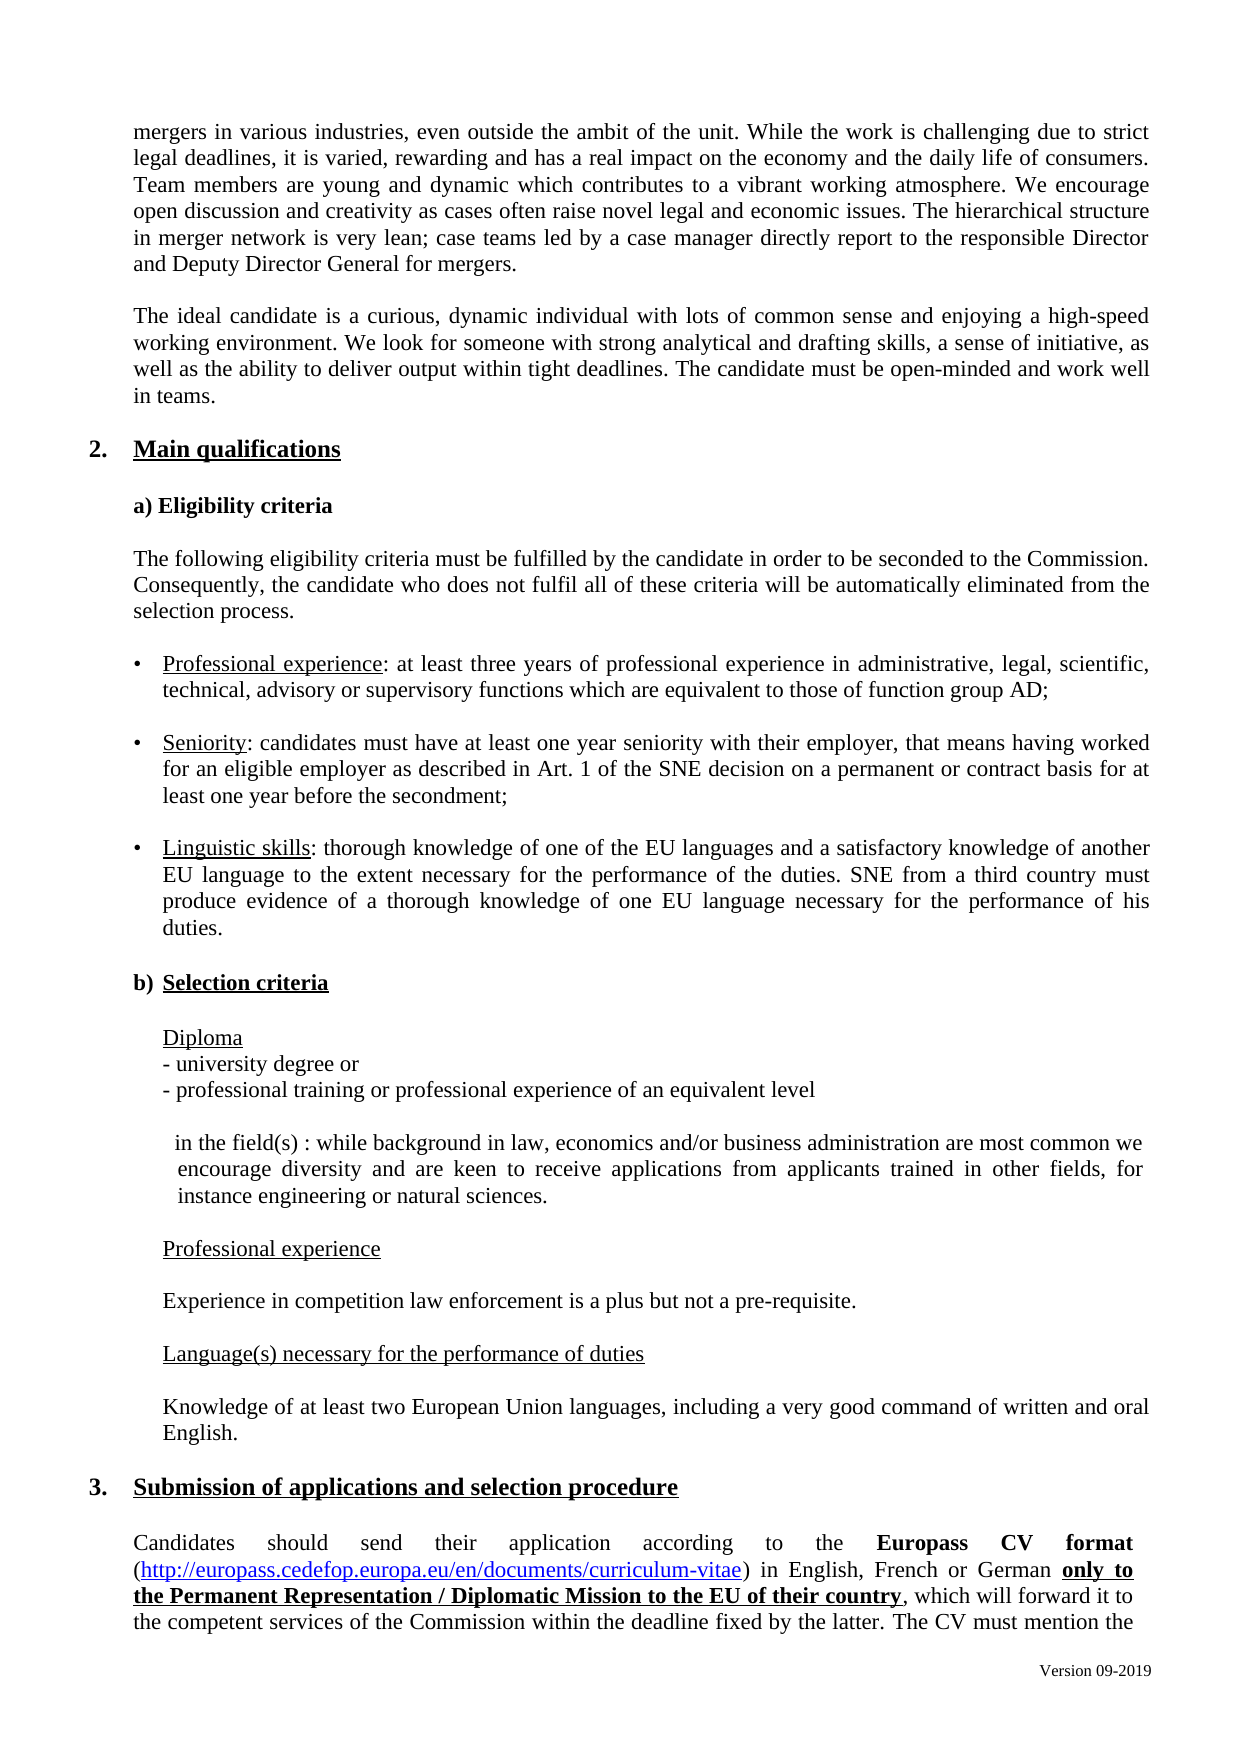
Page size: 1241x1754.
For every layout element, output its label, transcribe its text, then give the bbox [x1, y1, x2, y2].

text Professional experience [162, 1234, 1145, 1261]
text Diploma [162, 1024, 1145, 1050]
text in the field(s) : while background in law, economics and/or business administration are most common we encourage diversity and are keen to receive applications from applicants trained in other fields, for instance engineering or natural sciences. [162, 1129, 1145, 1208]
text 3. Submission of applications and selection procedure [89, 1472, 1152, 1501]
text b) Selection criteria [133, 969, 1014, 995]
text • Linguistic skills: thorough knowledge of one of the EU languages and a satisfactory knowledge of another EU language to the extent necessary for the performance of the duties. SNE from a third country must produce evidence of a thorough knowledge of one EU language necessary for the performance of his duties. [133, 834, 1152, 940]
text Knowledge of at least two European Union languages, including a very good command of written and oral English. [162, 1393, 1152, 1445]
text - university degree or [162, 1050, 1014, 1076]
text The ideal candidate is a curious, dynamic individual with lots of common sense and enjoying a high-speed working environment. We look for someone with strong analytical and drafting skills, a sense of initiative, as well as the ability to deliver output within tight deadlines. The candidate must be open-minded and work well in teams. [133, 303, 1152, 408]
text • Seniority: candidates must have at least one year seniority with their employer, that means having worked for an eligible employer as described in Art. 1 of the SNE decision on a permanent or contract basis for at least one year before the secondment; [133, 729, 1152, 808]
text a) Eligibility criteria [133, 492, 1152, 518]
text Experience in competition law enforcement is a plus but not a pre-requisite. [162, 1287, 1145, 1314]
text - professional training or professional experience of an equivalent level [162, 1076, 1014, 1103]
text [133, 118, 1152, 276]
text The following eligibility criteria must be fulfilled by the candidate in order to be seconded to the Commission. Consequently, the candidate who does not fulfil all of these criteria will be automatically eliminated from the selection process. [133, 544, 1152, 624]
text Language(s) necessary for the performance of duties [162, 1340, 1145, 1366]
text 2. Main qualifications [89, 434, 1152, 463]
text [133, 1529, 1133, 1635]
text • Professional experience: at least three years of professional experience in administrative, legal, scientific, technical, advisory or supervisory functions which are equivalent to those of function group AD; [133, 650, 1152, 703]
